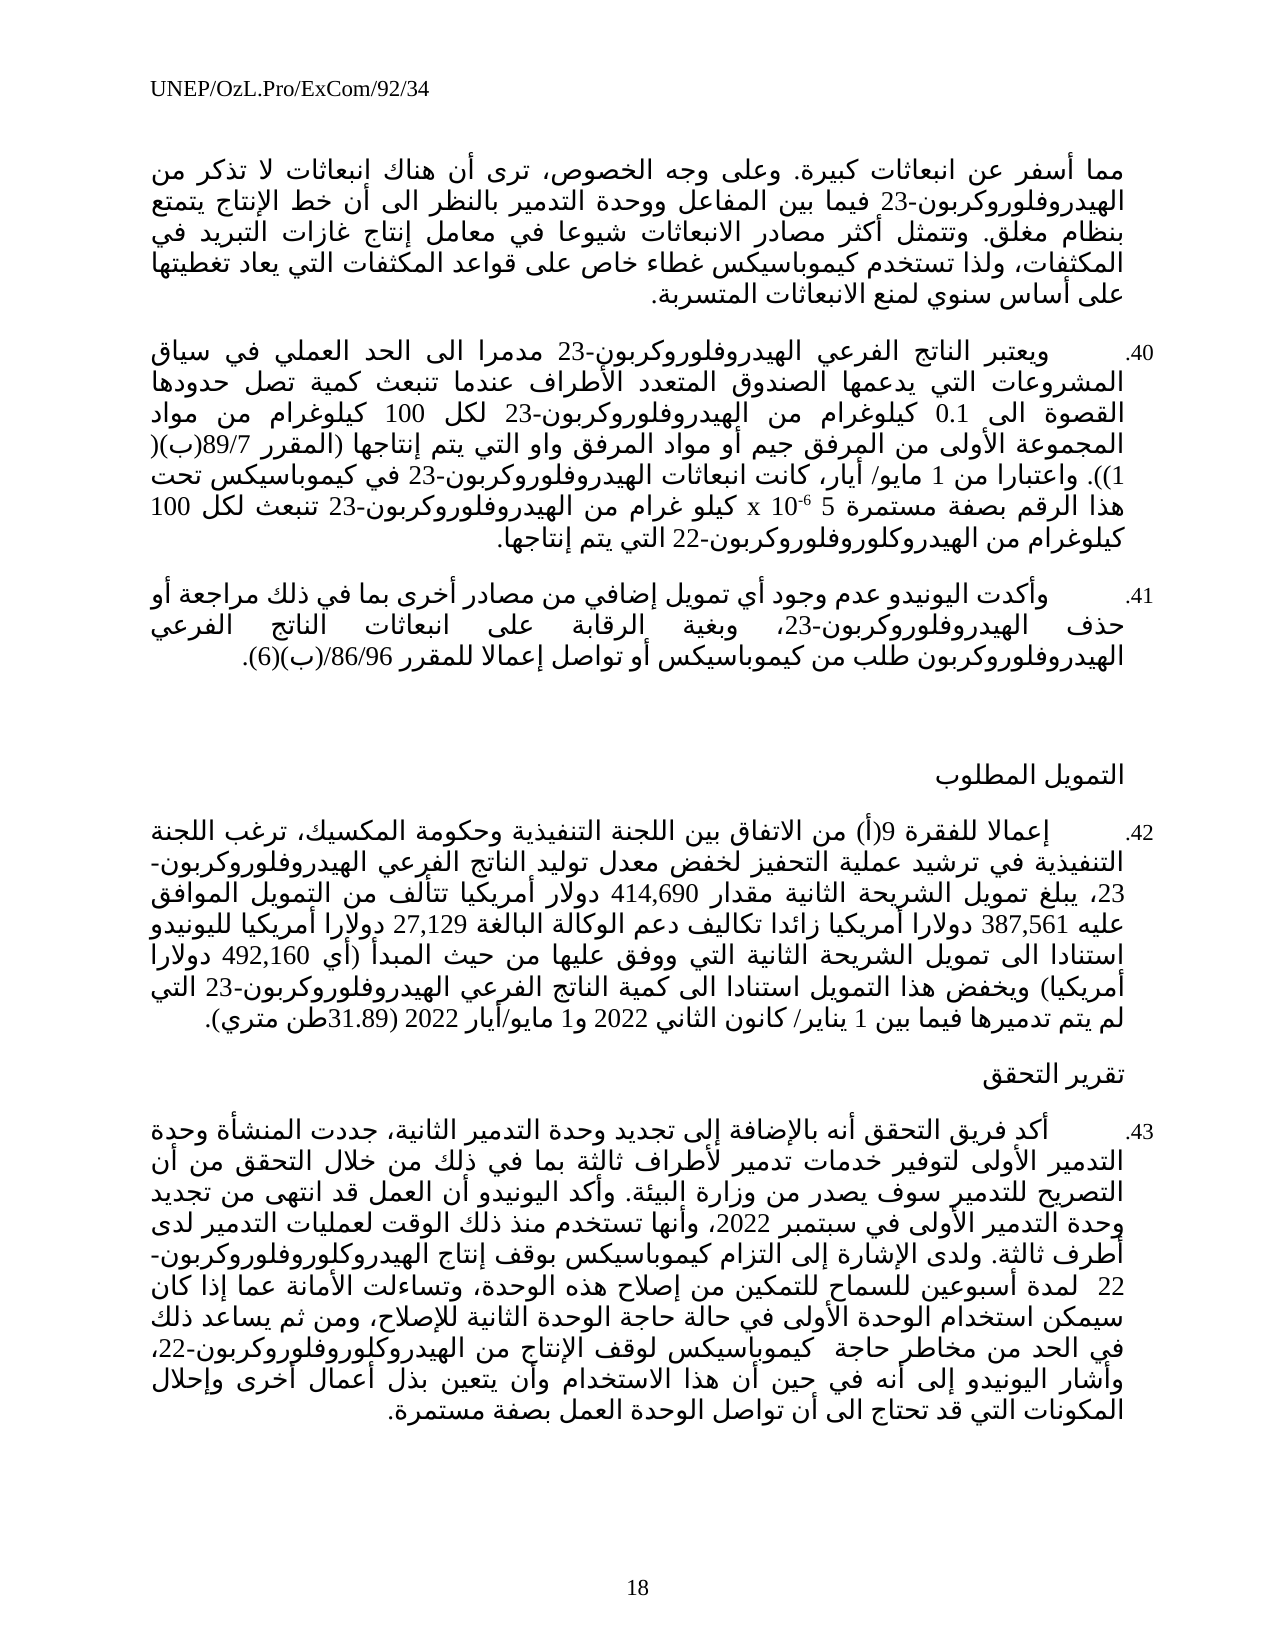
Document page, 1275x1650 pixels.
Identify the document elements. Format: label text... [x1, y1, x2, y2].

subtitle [150, 154, 1125, 310]
subtitle وأكدت اليونيدو عدم وجود أي تمويل إضافي من مصادر أخرى بما في ذلك مراجعة أو حذف الهيدروفلوروكربون-23، وبغية الرقابة على انبعاثات الناتج الفرعي الهيدروفلوروكربون طلب من كيموباسيكس أو تواصل إعمالا للمقرر 86/96/(ب)(6). [150, 578, 1125, 671]
subtitle إعمالا للفقرة 9(أ) من الاتفاق بين اللجنة التنفيذية وحكومة المكسيك، ترغب اللجنة التنفيذية في ترشيد عملية التحفيز لخفض معدل توليد الناتج الفرعي الهيدروفلوروكربون-23، يبلغ تمويل الشريحة الثانية مقدار 414,690 دولار أمريكيا تتألف من التمويل الموافق عليه 387,561 دولارا أمريكيا زائدا تكاليف دعم الوكالة البالغة 27,129 دولارا أمريكيا لليونيدو استنادا الى تمويل الشريحة الثانية التي ووفق عليها من حيث المبدأ (أي 492,160 دولارا أمريكيا) ويخفض هذا التمويل استنادا الى كمية الناتج الفرعي الهيدروفلوروكربون-23 التي لم يتم تدميرها فيما بين 1 يناير/ كانون الثاني 2022 و1 مايو/أيار 2022 (31.89طن متري). [150, 815, 1125, 1033]
subtitle أكد فريق التحقق أنه بالإضافة إلى تجديد وحدة التدمير الثانية، جددت المنشأة وحدة التدمير الأولى لتوفير خدمات تدمير لأطراف ثالثة بما في ذلك من خلال التحقق من أن التصريح للتدمير سوف يصدر من وزارة البيئة. وأكد اليونيدو أن العمل قد انتهى من تجديد وحدة التدمير الأولى في سبتمبر 2022، وأنها تستخدم منذ ذلك الوقت لعمليات التدمير لدى أطرف ثالثة. ولدى الإشارة إلى التزام كيموباسيكس بوقف إنتاج الهيدروكلوروفلوروكربون-22 لمدة أسبوعين للسماح للتمكين من إصلاح هذه الوحدة، وتساءلت الأمانة عما إذا كان سيمكن استخدام الوحدة الأولى في حالة حاجة الوحدة الثانية للإصلاح، ومن ثم يساعد ذلك في الحد من مخاطر حاجة كيموباسيكس لوقف الإنتاج من الهيدروكلوروفلوروكربون-22، وأشار اليونيدو إلى أنه في حين أن هذا الاستخدام وأن يتعين بذل أعمال أخرى وإحلال المكونات التي قد تحتاج الى أن تواصل الوحدة العمل بصفة مستمرة. [150, 1114, 1125, 1426]
subtitle ويعتبر الناتج الفرعي الهيدروفلوروكربون-23 مدمرا الى الحد العملي في سياق المشروعات التي يدعمها الصندوق المتعدد الأطراف عندما تنبعث كمية تصل حدودها القصوة الى 0.1 كيلوغرام من الهيدروفلوروكربون-23 لكل 100 كيلوغرام من مواد المجموعة الأولى من المرفق جيم أو مواد المرفق واو التي يتم إنتاجها (المقرر 89/7(ب)(1)). واعتبارا من 1 مايو/ أيار، كانت انبعاثات الهيدروفلوروكربون-23 في كيموباسيكس تحت هذا الرقم بصفة مستمرة 5 x 10-6 كيلو غرام من الهيدروفلوروكربون-23 تنبعث لكل 100 كيلوغرام من الهيدروكلوروفلوروكربون-22 التي يتم إنتاجها. [150, 335, 1125, 553]
text تقرير التحقق [150, 1058, 1125, 1089]
text التمويل المطلوب [150, 759, 1125, 790]
